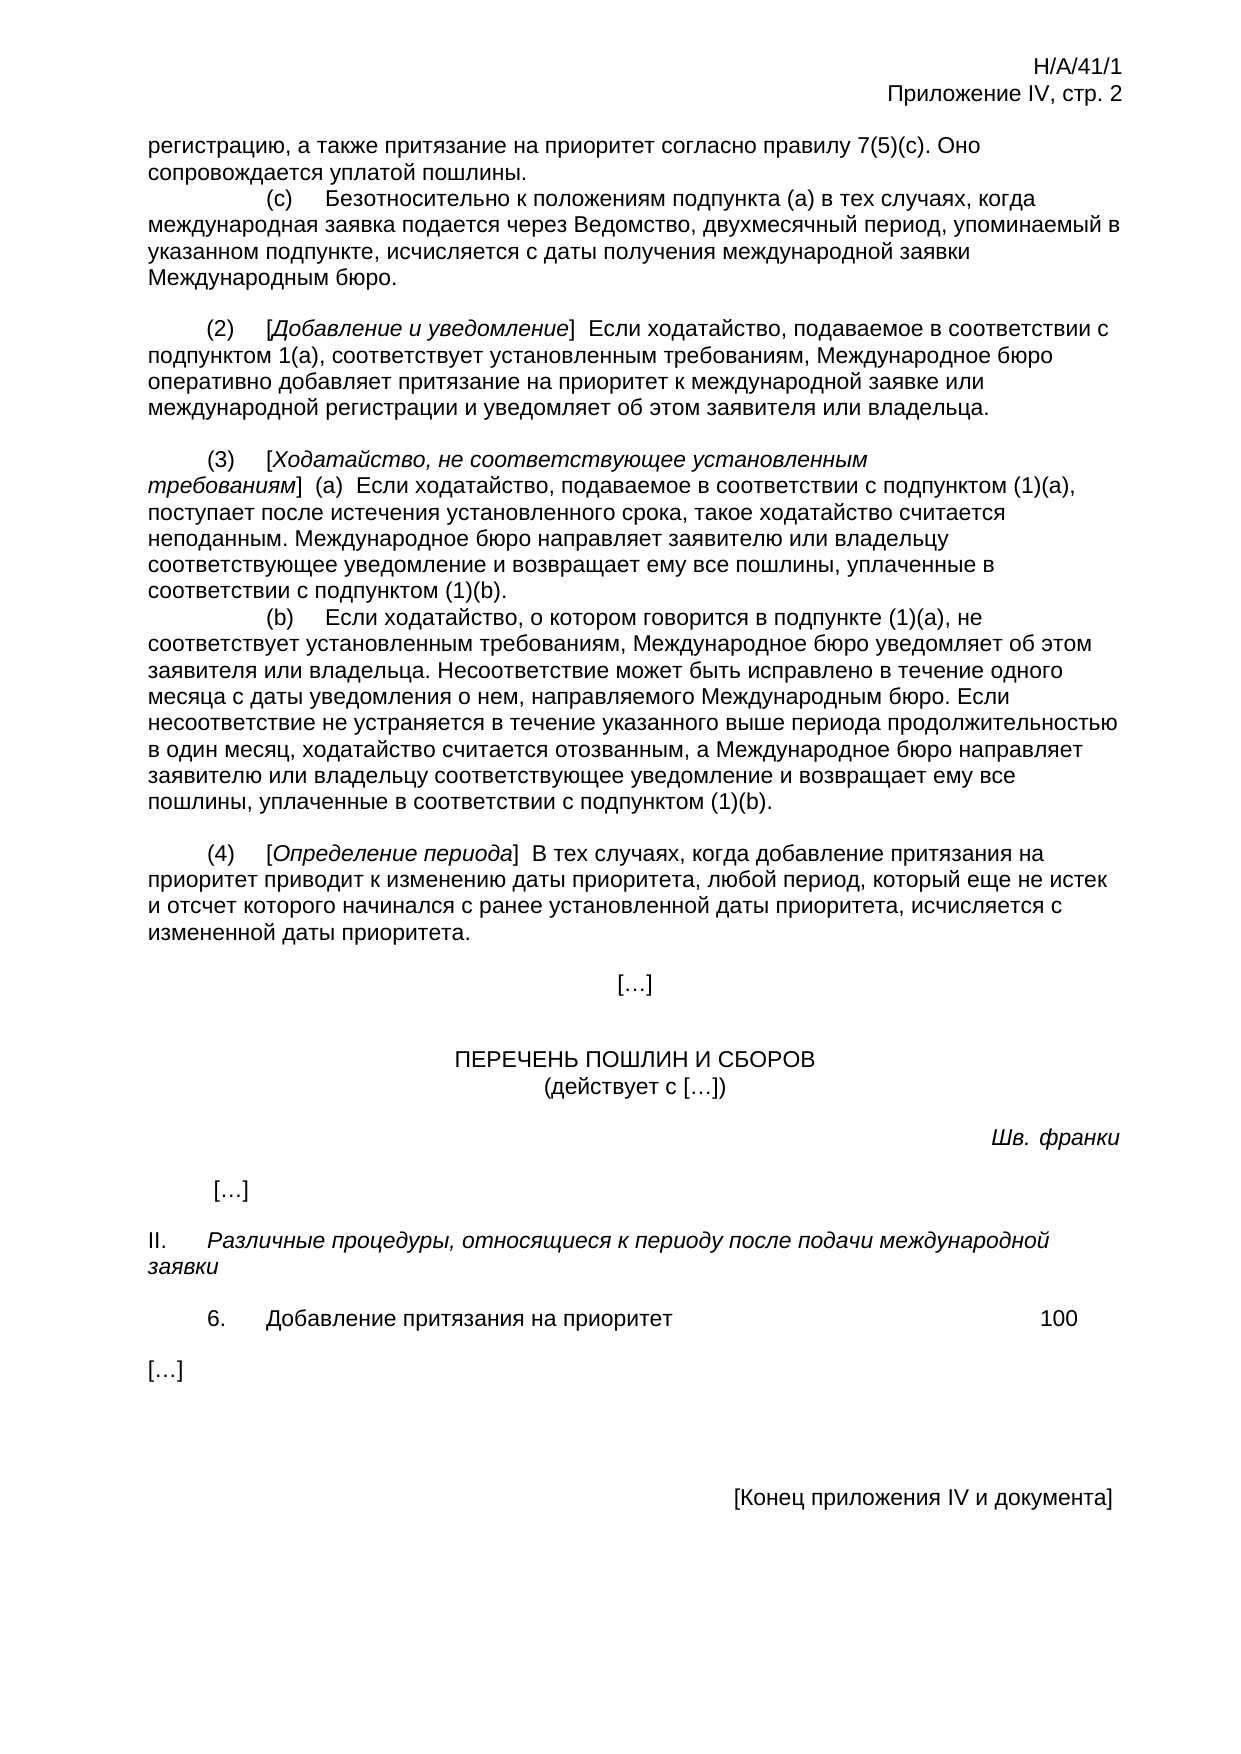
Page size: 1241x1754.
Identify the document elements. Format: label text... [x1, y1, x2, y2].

text (b) Если ходатайство, о котором говорится в подпункте (1)(а), не соответствует установленным требованиям, Международное бюро уведомляет об этом заявителя или владельца. Несоответствие может быть исправлено в течение одного месяца с даты уведомления о нем, направляемого Международным бюро. Если несоответствие не устраняется в течение указанного выше периода продолжительностью в один месяц, ходатайство считается отозванным, а Международное бюро направляет заявителю или владельцу соответствующее уведомление и возвращает ему все пошлины, уплаченные в соответствии с подпунктом (1)(b). [148, 604, 1122, 815]
text […] [148, 1356, 1122, 1382]
text (3) [Ходатайство, не соответствующее установленным требованиям] (a) Если ходатайство, подаваемое в соответствии с подпунктом (1)(а), поступает после истечения установленного срока, такое ходатайство считается неподанным. Международное бюро направляет заявителю или владельцу соответствующее уведомление и возвращает ему все пошлины, уплаченные в соответствии с подпунктом (1)(b). [148, 446, 1122, 604]
text (c) Безотносительно к положениям подпункта (а) в тех случаях, когда международная заявка подается через Ведомство, двухмесячный период, упоминаемый в указанном подпункте, исчисляется с даты получения международной заявки Международным бюро. [148, 185, 1122, 290]
text ПЕРЕЧЕНЬ ПОШЛИН И СБОРОВ [148, 1046, 1122, 1073]
text 6. Добавление притязания на приоритет 100 [207, 1304, 1122, 1331]
text […] [148, 970, 1122, 996]
text II. Различные процедуры, относящиеся к периоду после подачи международной заявки [148, 1227, 1122, 1279]
text (2) [Добавление и уведомление] Если ходатайство, подаваемое в соответствии с подпунктом 1(а), соответствует установленным требованиям, Международное бюро оперативно добавляет притязание на приоритет к международной заявке или международной регистрации и уведомляет об этом заявителя или владельца. [148, 315, 1122, 421]
text […] [148, 1176, 1122, 1202]
text (действует с […]) [148, 1073, 1122, 1099]
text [148, 132, 1122, 185]
text (4) [Определение периода] В тех случаях, когда добавление притязания на приоритет приводит к изменению даты приоритета, любой период, который еще не истек и отсчет которого начинался с ранее установленной даты приоритета, исчисляется с измененной даты приоритета. [148, 840, 1122, 945]
text [Конец приложения IV и документа] [724, 1484, 1122, 1510]
text Шв. франки [148, 1124, 1122, 1151]
